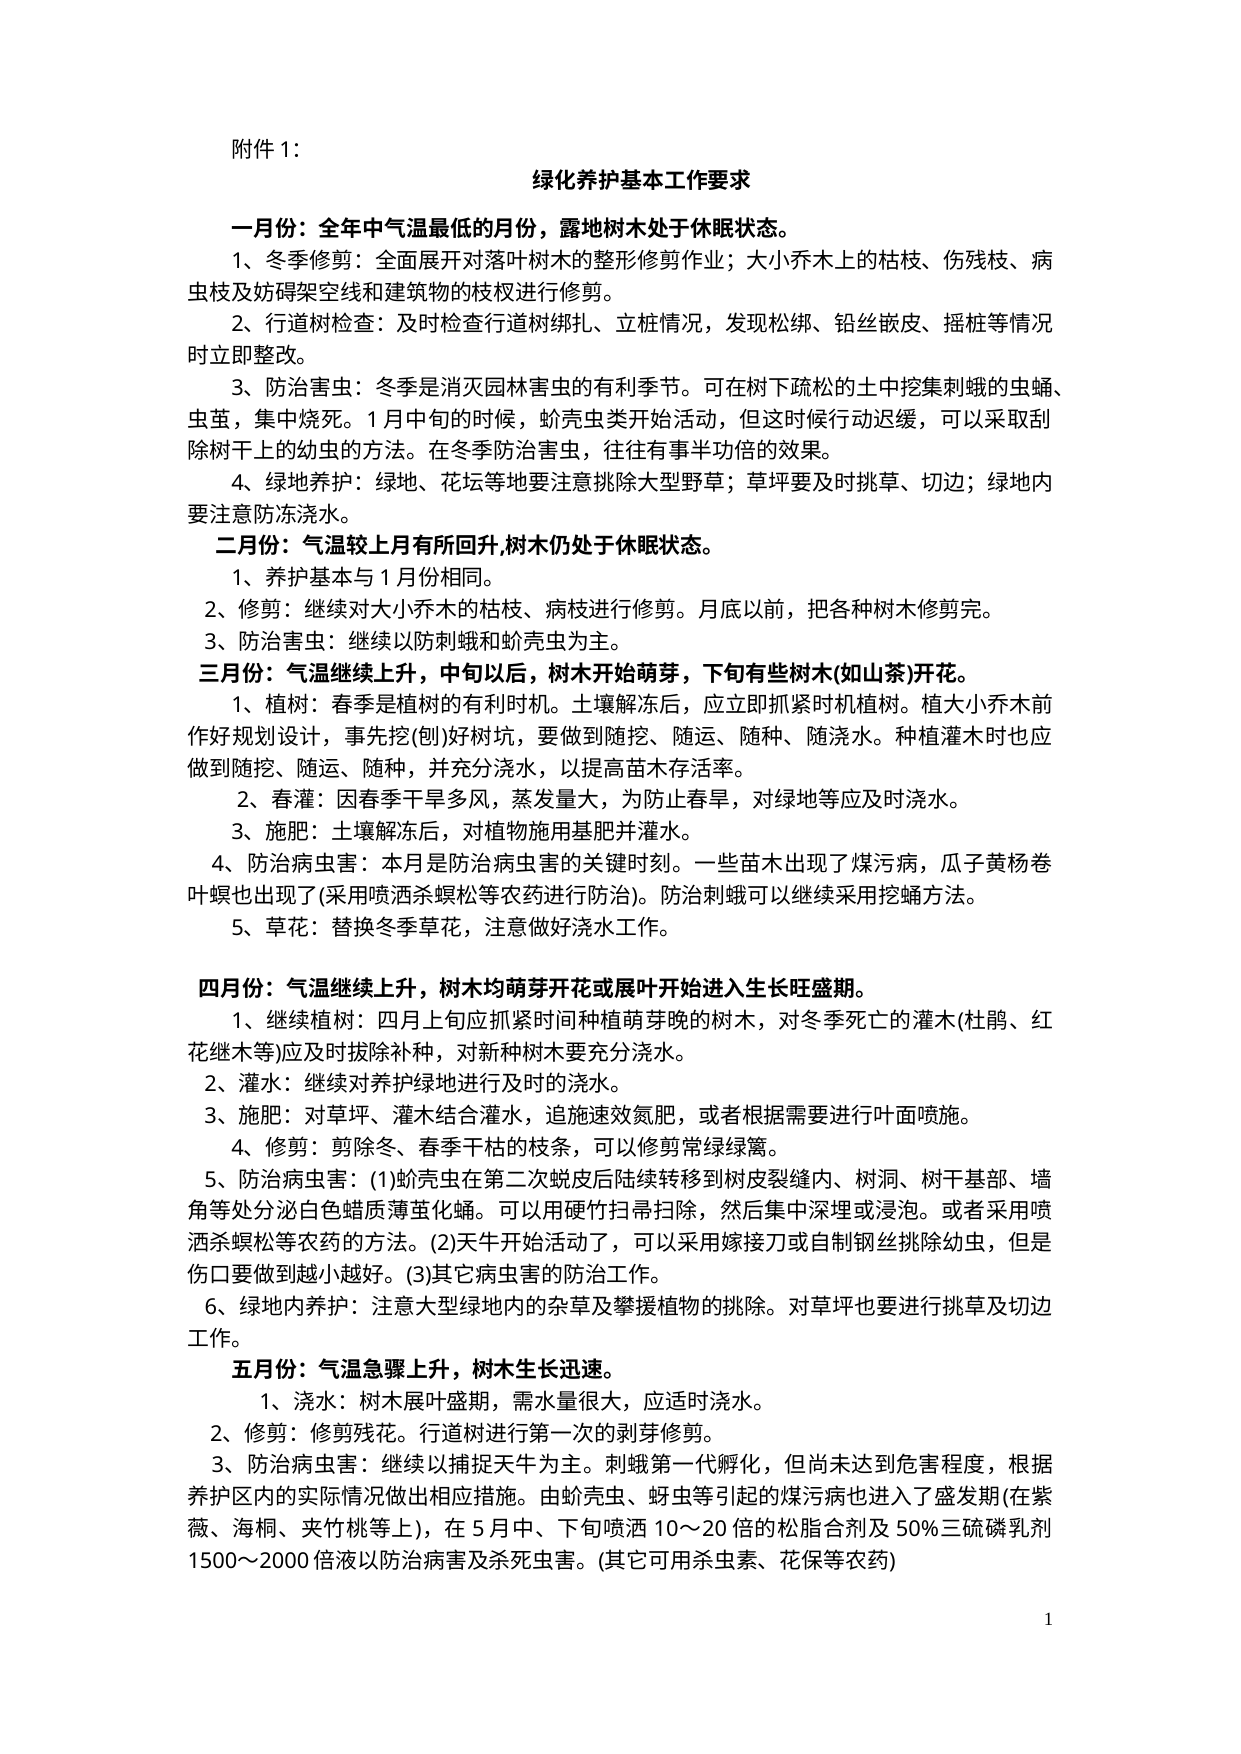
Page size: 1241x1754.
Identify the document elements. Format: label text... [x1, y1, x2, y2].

text 1、继续植树：四月上旬应抓紧时间种植萌芽晚的树木，对冬季死亡的灌木(杜鹃、红花继木等)应及时拔除补种，对新种树木要充分浇水。 [187, 1003, 1053, 1066]
text 5、草花：替换冬季草花，注意做好浇水工作。 [187, 909, 1053, 941]
text 3、防治害虫：继续以防刺蛾和蚧壳虫为主。 [187, 624, 1053, 656]
text 2、春灌：因春季干旱多风，蒸发量大，为防止春旱，对绿地等应及时浇水。 [187, 782, 1053, 814]
text 3、防治害虫：冬季是消灭园林害虫的有利季节。可在树下疏松的土中挖集刺蛾的虫蛹、虫茧，集中烧死。1月中旬的时候，蚧壳虫类开始活动，但这时候行动迟缓，可以采取刮除树干上的幼虫的方法。在冬季防治害虫，往往有事半功倍的效果。 [187, 370, 1053, 465]
text 绿化养护基本工作要求 [187, 163, 1053, 195]
text 2、修剪：修剪残花。行道树进行第一次的剥芽修剪。 [187, 1416, 1053, 1447]
text 1、养护基本与1月份相同。 [187, 560, 1053, 592]
text 5、防治病虫害：(1)蚧壳虫在第二次蜕皮后陆续转移到树皮裂缝内、树洞、树干基部、墙角等处分泌白色蜡质薄茧化蛹。可以用硬竹扫帚扫除，然后集中深埋或浸泡。或者采用喷洒杀螟松等农药的方法。(2)天牛开始活动了，可以采用嫁接刀或自制钢丝挑除幼虫，但是伤口要做到越小越好。(3)其它病虫害的防治工作。 [187, 1162, 1053, 1289]
text 4、防治病虫害：本月是防治病虫害的关键时刻。一些苗木出现了煤污病，瓜子黄杨卷叶螟也出现了(采用喷洒杀螟松等农药进行防治)。防治刺蛾可以继续采用挖蛹方法。 [187, 846, 1053, 909]
text 五月份：气温急骤上升，树木生长迅速。 [187, 1352, 1053, 1384]
text 3、防治病虫害：继续以捕捉天牛为主。刺蛾第一代孵化，但尚未达到危害程度，根据养护区内的实际情况做出相应措施。由蚧壳虫、蚜虫等引起的煤污病也进入了盛发期(在紫薇、海桐、夹竹桃等上)，在5月中、下旬喷洒10～20倍的松脂合剂及50%三硫磷乳剂1500～2000倍液以防治病害及杀死虫害。(其它可用杀虫素、花保等农药) [187, 1447, 1053, 1574]
text 3、施肥：对草坪、灌木结合灌水，追施速效氮肥，或者根据需要进行叶面喷施。 [187, 1098, 1053, 1130]
text 2、灌水：继续对养护绿地进行及时的浇水。 [187, 1066, 1053, 1098]
text 4、绿地养护：绿地、花坛等地要注意挑除大型野草；草坪要及时挑草、切边；绿地内要注意防冻浇水。 [187, 465, 1053, 528]
text 1、植树：春季是植树的有利时机。土壤解冻后，应立即抓紧时机植树。植大小乔木前作好规划设计，事先挖(刨)好树坑，要做到随挖、随运、随种、随浇水。种植灌木时也应做到随挖、随运、随种，并充分浇水，以提高苗木存活率。 [187, 687, 1053, 782]
text 1、浇水：树木展叶盛期，需水量很大，应适时浇水。 [237, 1384, 1053, 1416]
text 附件1： [187, 132, 1053, 163]
text 四月份：气温继续上升，树木均萌芽开花或展叶开始进入生长旺盛期。 [187, 971, 1053, 1003]
text 2、修剪：继续对大小乔木的枯枝、病枝进行修剪。月底以前，把各种树木修剪完。 [187, 592, 1053, 624]
text 三月份：气温继续上升，中旬以后，树木开始萌芽，下旬有些树木(如山茶)开花。 [187, 656, 1053, 687]
text 二月份：气温较上月有所回升,树木仍处于休眠状态。 [187, 528, 1053, 560]
text 6、绿地内养护：注意大型绿地内的杂草及攀援植物的挑除。对草坪也要进行挑草及切边工作。 [187, 1289, 1053, 1352]
text 4、修剪：剪除冬、春季干枯的枝条，可以修剪常绿绿篱。 [187, 1130, 1053, 1162]
text 3、施肥：土壤解冻后，对植物施用基肥并灌水。 [187, 814, 1053, 846]
text 2、行道树检查：及时检查行道树绑扎、立桩情况，发现松绑、铅丝嵌皮、摇桩等情况时立即整改。 [187, 306, 1053, 370]
text 一月份：全年中气温最低的月份，露地树木处于休眠状态。 [187, 211, 1053, 243]
text 1、冬季修剪：全面展开对落叶树木的整形修剪作业；大小乔木上的枯枝、伤残枝、病虫枝及妨碍架空线和建筑物的枝杈进行修剪。 [187, 243, 1053, 306]
